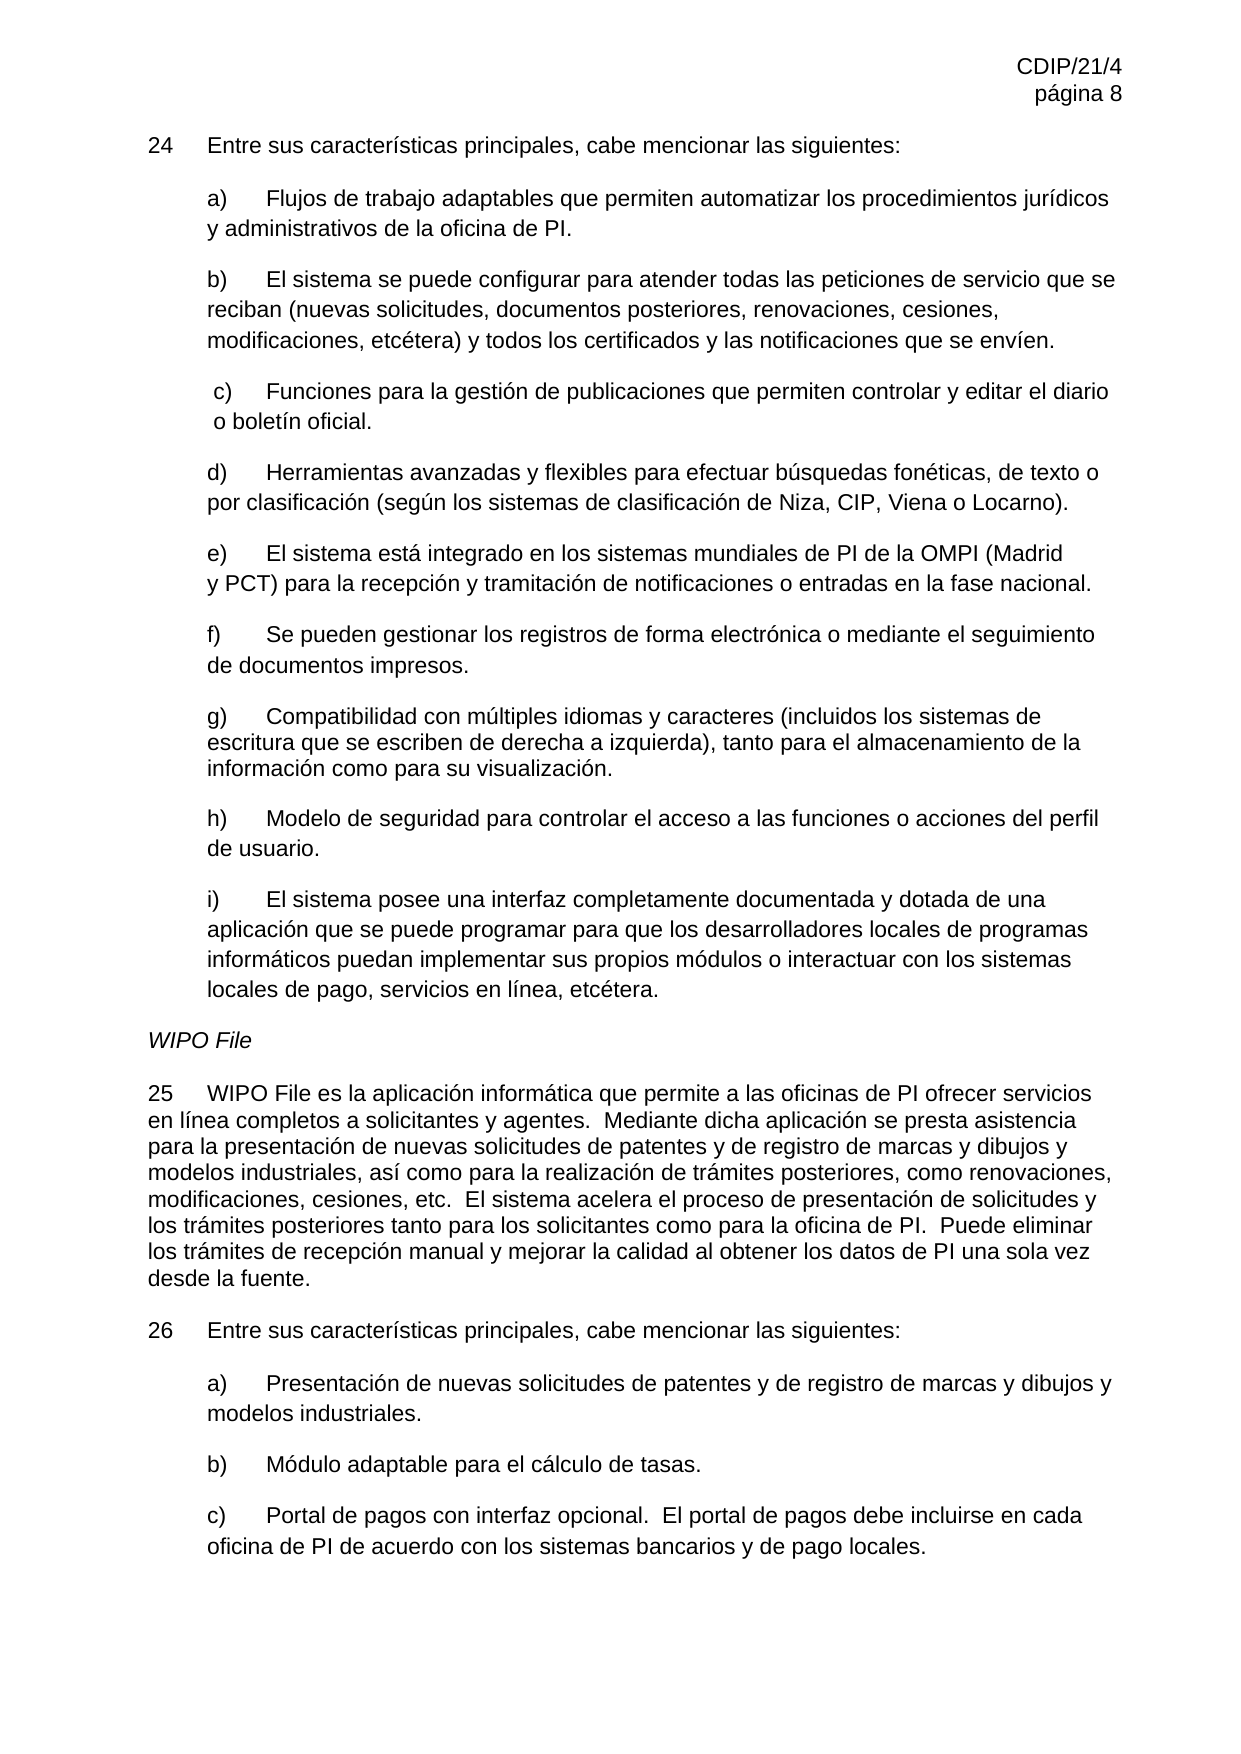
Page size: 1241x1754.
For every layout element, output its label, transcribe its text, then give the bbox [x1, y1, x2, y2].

text b) Módulo adaptable para el cálculo de tasas. [148, 1451, 1122, 1478]
text c) Portal de pagos con interfaz opcional. El portal de pagos debe incluirse en cada oficina de PI de acuerdo con los sistemas bancarios y de pago locales. [207, 1502, 1122, 1559]
text a) Presentación de nuevas solicitudes de patentes y de registro de marcas y dibujos y modelos industriales. [207, 1370, 1122, 1427]
text i) El sistema posee una interfaz completamente documentada y dotada de una aplicación que se puede programar para que los desarrolladores locales de programas informáticos puedan implementar sus propios módulos o interactuar con los sistemas locales de pago, servicios en línea, etcétera. [207, 886, 1122, 1003]
text c) Funciones para la gestión de publicaciones que permiten controlar y editar el diario o boletín oficial. [213, 378, 1122, 434]
list g) Compatibilidad con múltiples idiomas y caracteres (incluidos los sistemas de escritura que se escriben de derecha a izquierda), tanto para el almacenamiento de la información como para su visualización. [207, 703, 1122, 782]
text WIPO File [148, 1027, 1122, 1054]
text Entre sus características principales, cabe mencionar las siguientes: [148, 132, 1122, 158]
text Entre sus características principales, cabe mencionar las siguientes: [148, 1317, 1122, 1344]
text h) Modelo de seguridad para controlar el acceso a las funciones o acciones del perfil de usuario. [207, 804, 1122, 861]
text e) El sistema está integrado en los sistemas mundiales de PI de la OMPI (Madrid y PCT) para la recepción y tramitación de notificaciones o entradas en la fase nacional. [207, 540, 1122, 597]
text f) Se pueden gestionar los registros de forma electrónica o mediante el seguimiento de documentos impresos. [207, 621, 1122, 678]
text a) Flujos de trabajo adaptables que permiten automatizar los procedimientos jurídicos y administrativos de la oficina de PI. [207, 185, 1122, 241]
text WIPO File es la aplicación informática que permite a las oficinas de PI ofrecer servicios en línea completos a solicitantes y agentes. Mediante dicha aplicación se presta asistencia para la presentación de nuevas solicitudes de patentes y de registro de marcas y dibujos y modelos industriales, así como para la realización de trámites posteriores, como renovaciones, modificaciones, cesiones, etc. El sistema acelera el proceso de presentación de solicitudes y los trámites posteriores tanto para los solicitantes como para la oficina de PI. Puede eliminar los trámites de recepción manual y mejorar la calidad al obtener los datos de PI una sola vez desde la fuente. [148, 1080, 1122, 1291]
text d) Herramientas avanzadas y flexibles para efectuar búsquedas fonéticas, de texto o por clasificación (según los sistemas de clasificación de Niza, CIP, Viena o Locarno). [207, 459, 1122, 515]
text b) El sistema se puede configurar para atender todas las peticiones de servicio que se reciban (nuevas solicitudes, documentos posteriores, renovaciones, cesiones, modificaciones, etcétera) y todos los certificados y las notificaciones que se envíen. [207, 266, 1122, 353]
